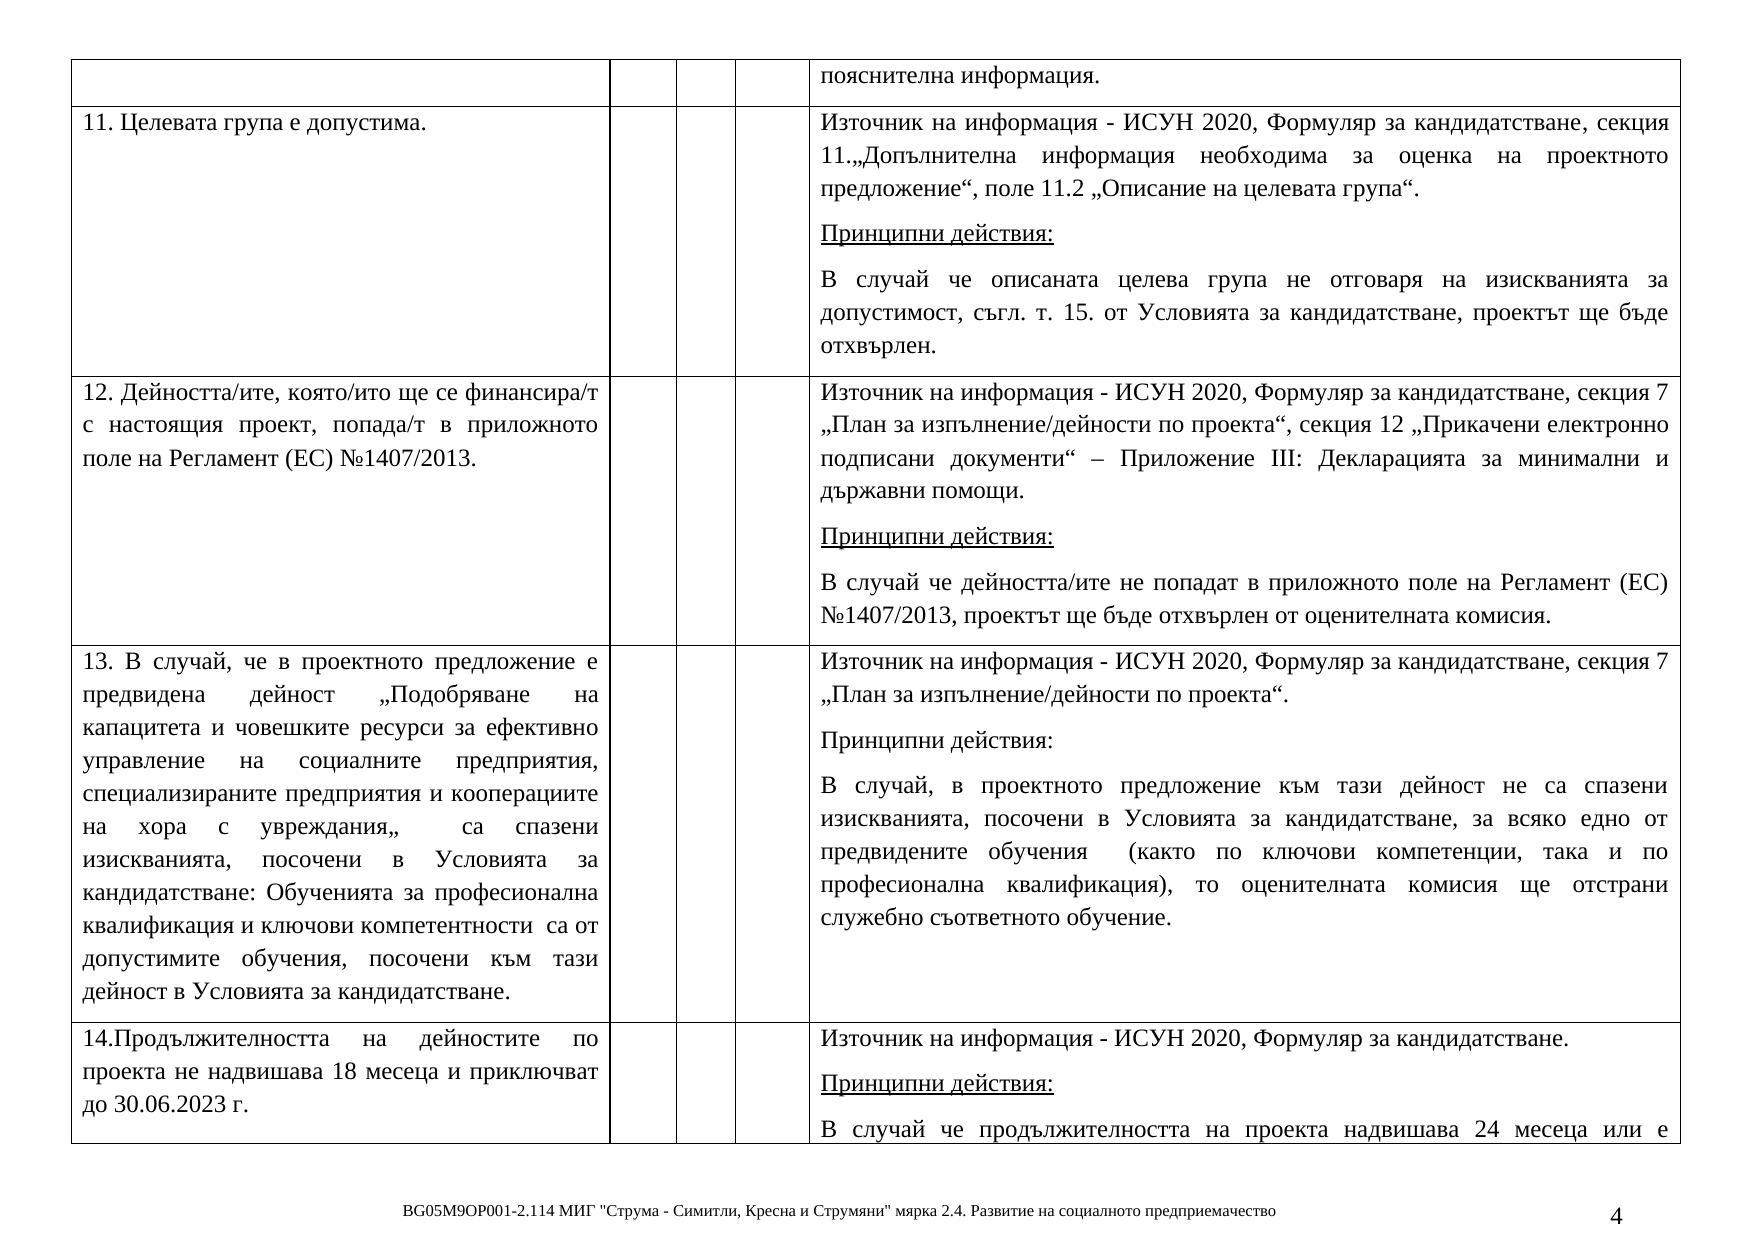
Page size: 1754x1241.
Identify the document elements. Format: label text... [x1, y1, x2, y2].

table_cell 13. В случай, че в проектното предложение е предвидена дейност „Подобряване на капацитета и човешките ресурси за ефективно управление на социалните предприятия, специализираните предприятия и кооперациите на хора с увреждания„ са спазени изискванията, посочени в Условията за кандидатстване: Обученията за професионална квалификация и ключови компетентности са от допустимите обучения, посочени към тази дейност в Условията за кандидатстване. [72, 646, 609, 1022]
table_cell [611, 646, 676, 1022]
table_cell Източник на информация - ИСУН 2020, Формуляр за кандидатстване, секция 7 „План за изпълнение/дейности по проекта“, секция 12 „Прикачени електронно подписани документи“ – Приложение III: Декларацията за минимални и държавни помощи. Принципни действия: В случай че дейността/ите не попадат в приложното поле на Регламент (ЕС) №1407/2013, проектът ще бъде отхвърлен от оценителната комисия. [810, 377, 1680, 645]
table_cell [611, 107, 676, 376]
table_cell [810, 60, 1680, 106]
table_cell [611, 60, 676, 106]
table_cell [810, 1023, 1680, 1143]
table_cell Източник на информация - ИСУН 2020, Формуляр за кандидатстване, секция 11.„Допълнителна информация необходима за оценка на проектното предложение“, поле 11.2 „Описание на целевата група“. Принципни действия: В случай че описаната целева група не отговаря на изискванията за допустимост, съгл. т. 15. от Условията за кандидатстване, проектът ще бъде отхвърлен. [810, 107, 1680, 376]
table_cell [677, 107, 735, 376]
table_cell [611, 377, 676, 645]
table_cell [677, 646, 735, 1022]
table_cell 11. Целевата група е допустима. [72, 107, 609, 376]
table_cell [736, 107, 809, 376]
table_cell [736, 646, 809, 1022]
table_cell [736, 60, 809, 106]
table_cell [736, 1023, 809, 1143]
table_cell [736, 377, 809, 645]
table_cell 12. Дейността/ите, която/ито ще се финансира/т с настоящия проект, попада/т в приложното поле на Регламент (ЕС) №1407/2013. [72, 377, 609, 645]
table_cell [677, 1023, 735, 1143]
table_cell [677, 60, 735, 106]
table_cell [677, 377, 735, 645]
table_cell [72, 1023, 609, 1143]
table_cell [72, 60, 609, 106]
table_cell [611, 1023, 676, 1143]
table_cell Източник на информация - ИСУН 2020, Формуляр за кандидатстване, секция 7 „План за изпълнение/дейности по проекта“. Принципни действия: В случай, в проектното предложение към тази дейност не са спазени изискванията, посочени в Условията за кандидатстване, за всяко едно от предвидените обучения (както по ключови компетенции, така и по професионална квалификация), то оценителната комисия ще отстрани служебно съответното обучение. [810, 646, 1680, 1022]
